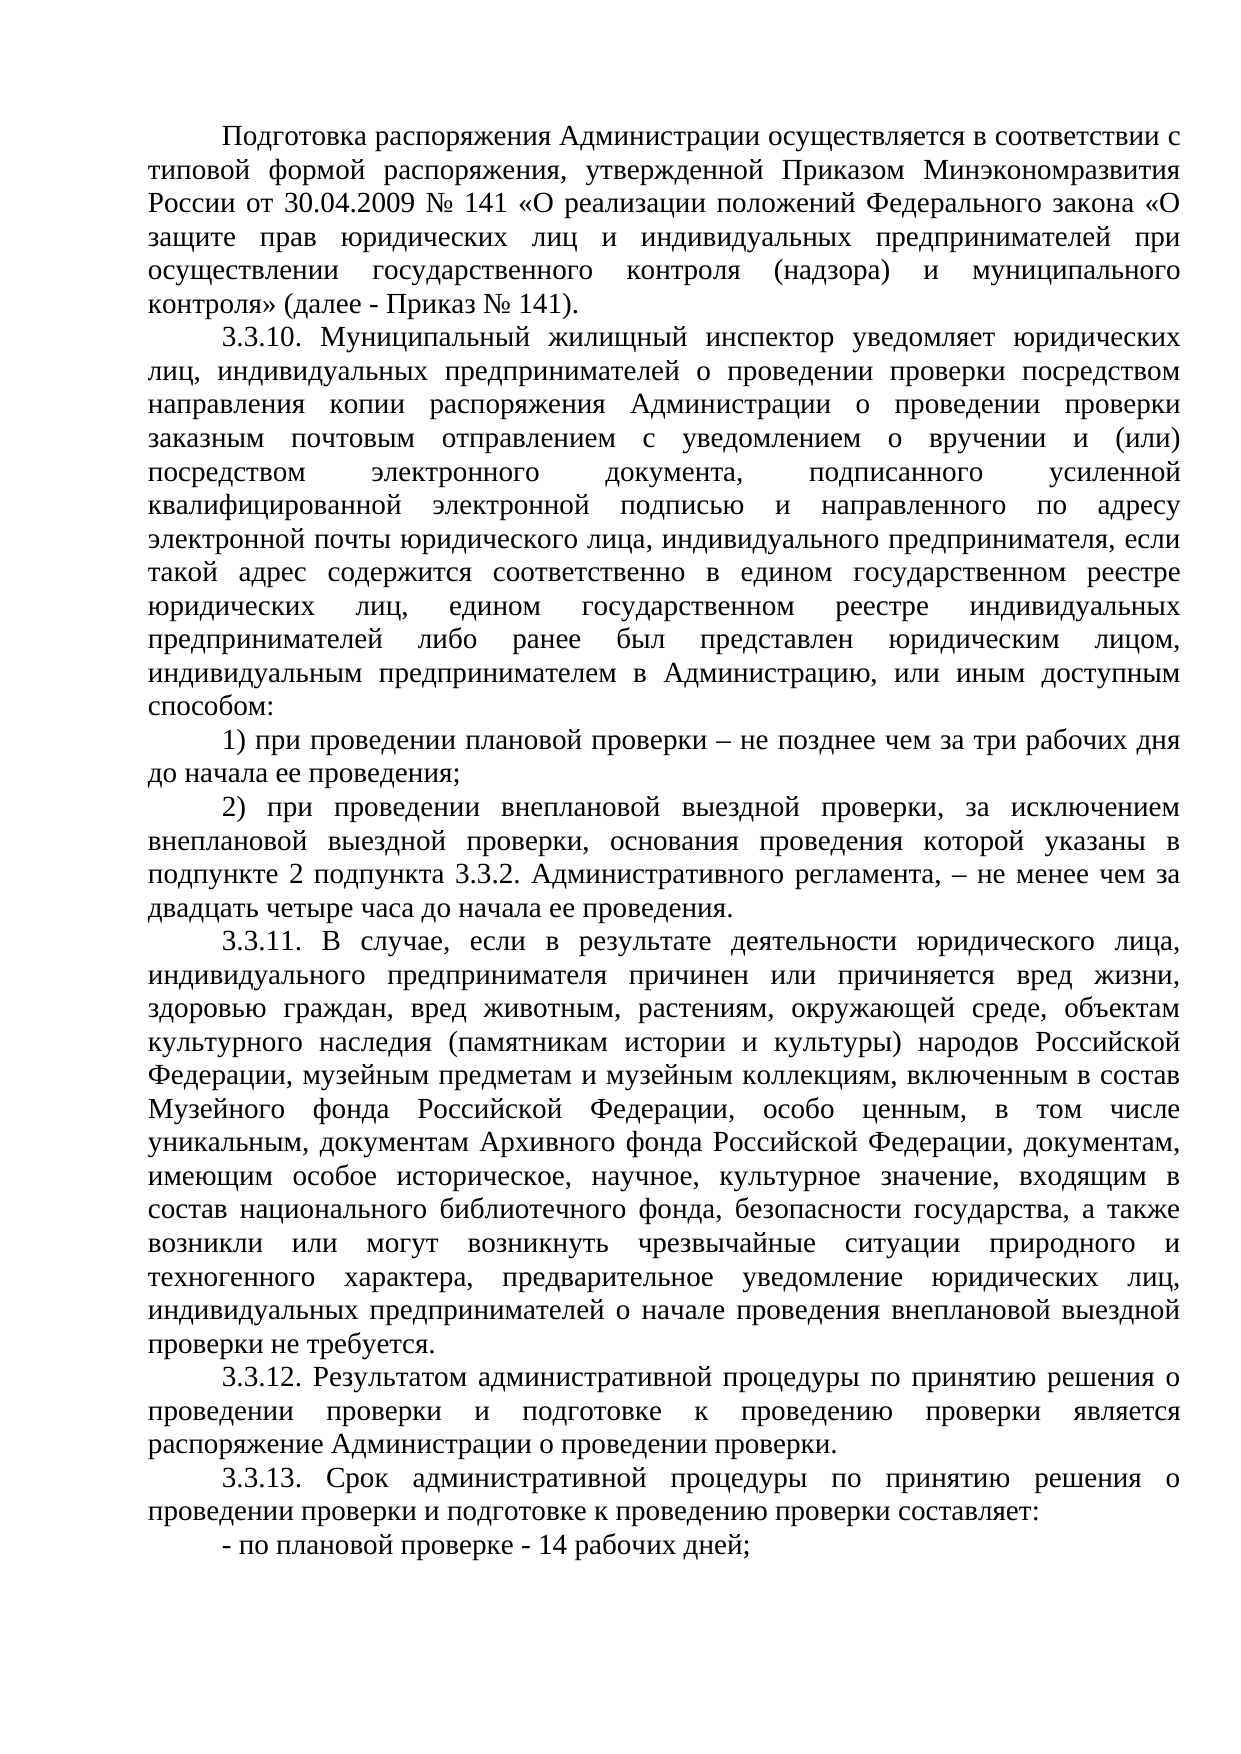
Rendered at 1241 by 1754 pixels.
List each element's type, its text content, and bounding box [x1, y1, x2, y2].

text 3.3.10. Муниципальный жилищный инспектор уведомляет юридических лиц, индивидуальных предпринимателей о проведении проверки посредством направления копии распоряжения Администрации о проведении проверки заказным почтовым отправлением с уведомлением о вручении и (или) посредством электронного документа, подписанного усиленной квалифицированной электронной подписью и направленного по адресу электронной почты юридического лица, индивидуального предпринимателя, если такой адрес содержится соответственно в едином государственном реестре юридических лиц, едином государственном реестре индивидуальных предпринимателей либо ранее был представлен юридическим лицом, индивидуальным предпринимателем в Администрацию, или иным доступным способом: [148, 319, 1181, 722]
text 3.3.11. В случае, если в результате деятельности юридического лица, индивидуального предпринимателя причинен или причиняется вред жизни, здоровью граждан, вред животным, растениям, окружающей среде, объектам культурного наследия (памятникам истории и культуры) народов Российской Федерации, музейным предметам и музейным коллекциям, включенным в состав Музейного фонда Российской Федерации, особо ценным, в том числе уникальным, документам Архивного фонда Российской Федерации, документам, имеющим особое историческое, научное, культурное значение, входящим в состав национального библиотечного фонда, безопасности государства, а также возникли или могут возникнуть чрезвычайные ситуации природного и техногенного характера, предварительное уведомление юридических лиц, индивидуальных предпринимателей о начале проведения внеплановой выездной проверки не требуется. [148, 923, 1181, 1359]
text 1) при проведении плановой проверки – не позднее чем за три рабочих дня до начала ее проведения; [148, 722, 1181, 789]
text 3.3.13. Срок административной процедуры по принятию решения о проведении проверки и подготовке к проведению проверки составляет: [148, 1460, 1181, 1527]
text 3.3.12. Результатом административной процедуры по принятию решения о проведении проверки и подготовке к проведению проверки является распоряжение Администрации о проведении проверки. [148, 1359, 1181, 1460]
text 2) при проведении внеплановой выездной проверки, за исключением внеплановой выездной проверки, основания проведения которой указаны в подпункте 2 подпункта 3.3.2. Административного регламента, – не менее чем за двадцать четыре часа до начала ее проведения. [148, 789, 1181, 923]
text - по плановой проверке - 14 рабочих дней; [148, 1527, 1181, 1561]
text Подготовка распоряжения Администрации осуществляется в соответствии с типовой формой распоряжения, утвержденной Приказом Минэкономразвития России от 30.04.2009 № 141 «О реализации положений Федерального закона «О защите прав юридических лиц и индивидуальных предпринимателей при осуществлении государственного контроля (надзора) и муниципального контроля» (далее - Приказ № 141). [148, 118, 1181, 319]
